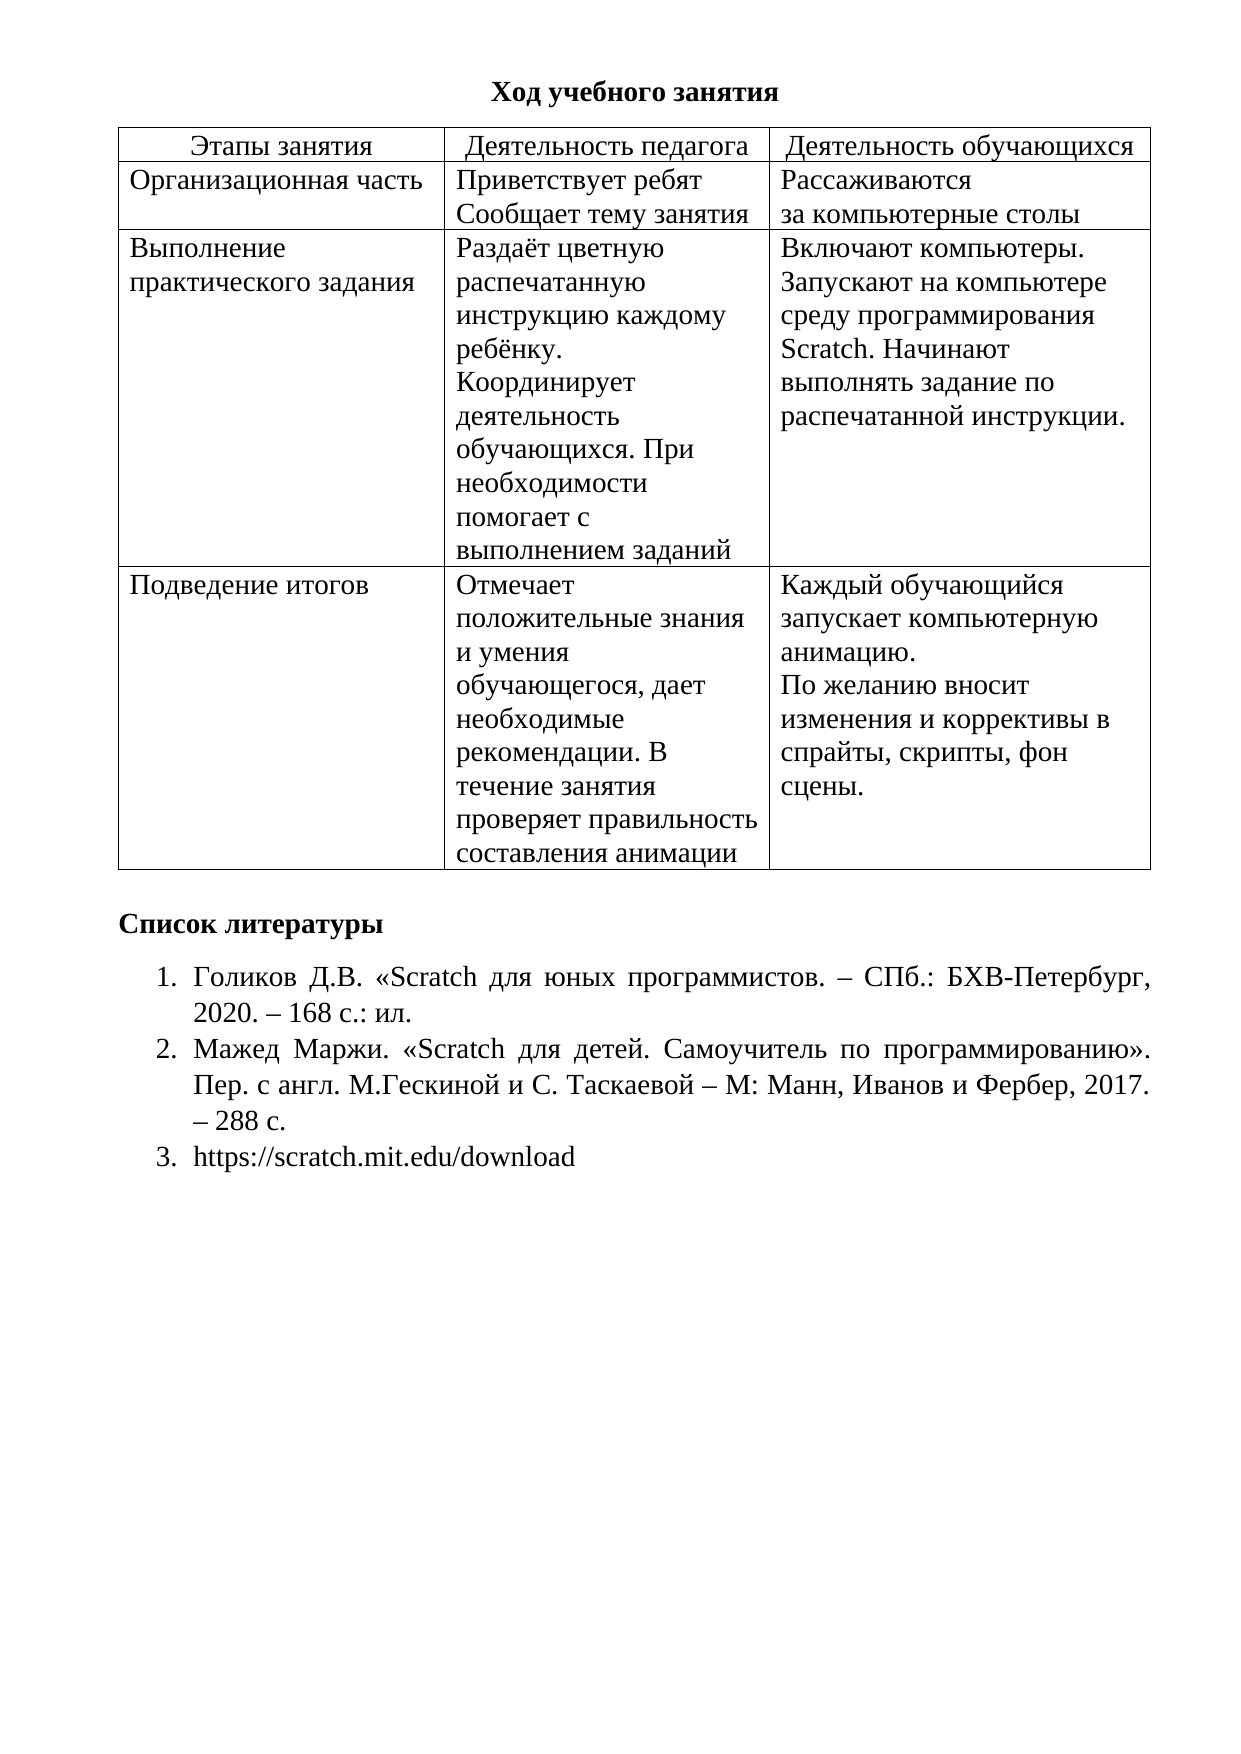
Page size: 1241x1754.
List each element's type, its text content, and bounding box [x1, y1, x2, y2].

text Ход учебного занятия [118, 74, 1152, 107]
list Голиков Д.В. «Scratch для юных программистов. – СПб.: БХВ-Петербург, 2020. – 168 с.: ил. [156, 959, 1152, 1028]
table_header Этапы занятия [119, 128, 444, 161]
table_cell Включают компьютеры. Запускают на компьютере среду программирования Scratch. Начинают выполнять задание по распечатанной инструкции. [770, 230, 1150, 566]
table_cell Подведение итогов [119, 567, 444, 869]
table_header Деятельность обучающихся [770, 128, 1150, 161]
list https://scratch.mit.edu/download [156, 1139, 1152, 1173]
table_cell Отмечает положительные знания и умения обучающегося, дает необходимые рекомендации. В течение занятия проверяет правильность составления анимации [445, 567, 769, 869]
table_cell Раздаёт цветную распечатанную инструкцию каждому ребёнку. Координирует деятельность обучающихся. При необходимости помогает с выполнением заданий [445, 230, 769, 566]
text Список литературы [118, 870, 1152, 939]
table_cell Организационная часть [119, 162, 444, 229]
table_header Деятельность педагога [445, 128, 769, 161]
table_cell Рассаживаются за компьютерные столы [770, 162, 1150, 229]
table_cell Каждый обучающийся запускает компьютерную анимацию. По желанию вносит изменения и коррективы в спрайты, скрипты, фон сцены. [770, 567, 1150, 869]
list Мажед Маржи. «Scratch для детей. Самоучитель по программированию». Пер. с англ. М.Гескиной и С. Таскаевой – М: Манн, Иванов и Фербер, 2017. – 288 с. [156, 1031, 1152, 1137]
table_cell Выполнение практического задания [119, 230, 444, 566]
table_cell Приветствует ребят Сообщает тему занятия [445, 162, 769, 229]
